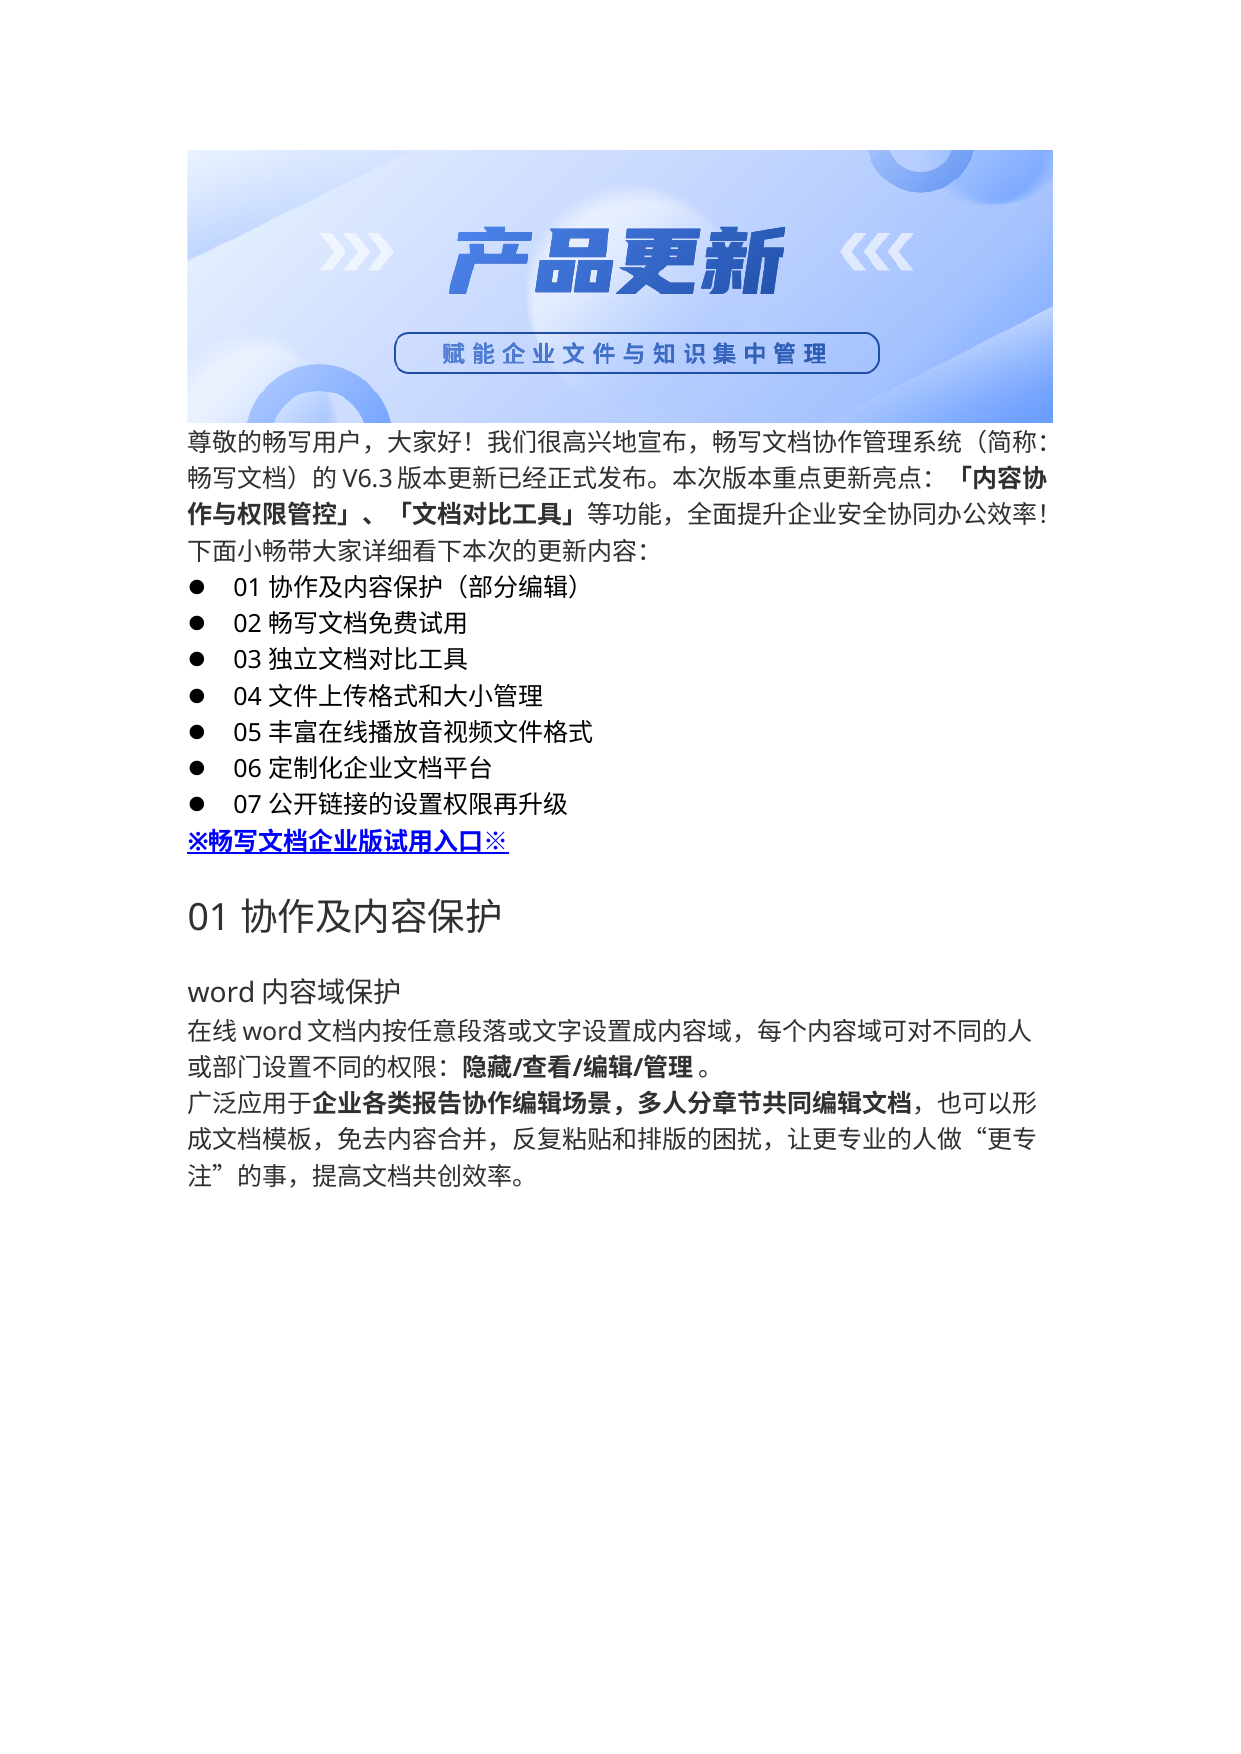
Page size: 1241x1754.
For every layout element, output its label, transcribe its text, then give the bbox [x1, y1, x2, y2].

text 下面小畅带大家详细看下本次的更新内容： [187, 531, 1053, 567]
text 广泛应用于企业各类报告协作编辑场景，多人分章节共同编辑文档，也可以形成文档模板，免去内容合并，反复粘贴和排版的困扰，让更专业的人做“更专注”的事，提高文档共创效率。 [187, 1084, 1053, 1192]
list 07 公开链接的设置权限再升级 [187, 785, 1053, 821]
text 01 协作及内容保护 [187, 887, 1053, 941]
text ※畅写文档企业版试用入口※ [187, 821, 1053, 857]
text 尊敬的畅写用户，大家好！我们很高兴地宣布，畅写文档协作管理系统（简称：畅写文档）的V6.3版本更新已经正式发布。本次版本重点更新亮点：「内容协作与权限管控」、「文档对比工具」等功能，全面提升企业安全协同办公效率！ [187, 423, 1053, 531]
list 05 丰富在线播放音视频文件格式 [187, 712, 1053, 749]
list 06 定制化企业文档平台 [187, 749, 1053, 785]
picture [187, 150, 1053, 423]
list 03 独立文档对比工具 [187, 640, 1053, 676]
list 01 协作及内容保护（部分编辑） [187, 567, 1053, 604]
list 02 畅写文档免费试用 [187, 604, 1053, 640]
text word内容域保护 [187, 970, 1053, 1011]
list 04 文件上传格式和大小管理 [187, 676, 1053, 712]
text 在线word文档内按任意段落或文字设置成内容域，每个内容域可对不同的人或部门设置不同的权限：隐藏/查看/编辑/管理 。 [187, 1011, 1053, 1084]
